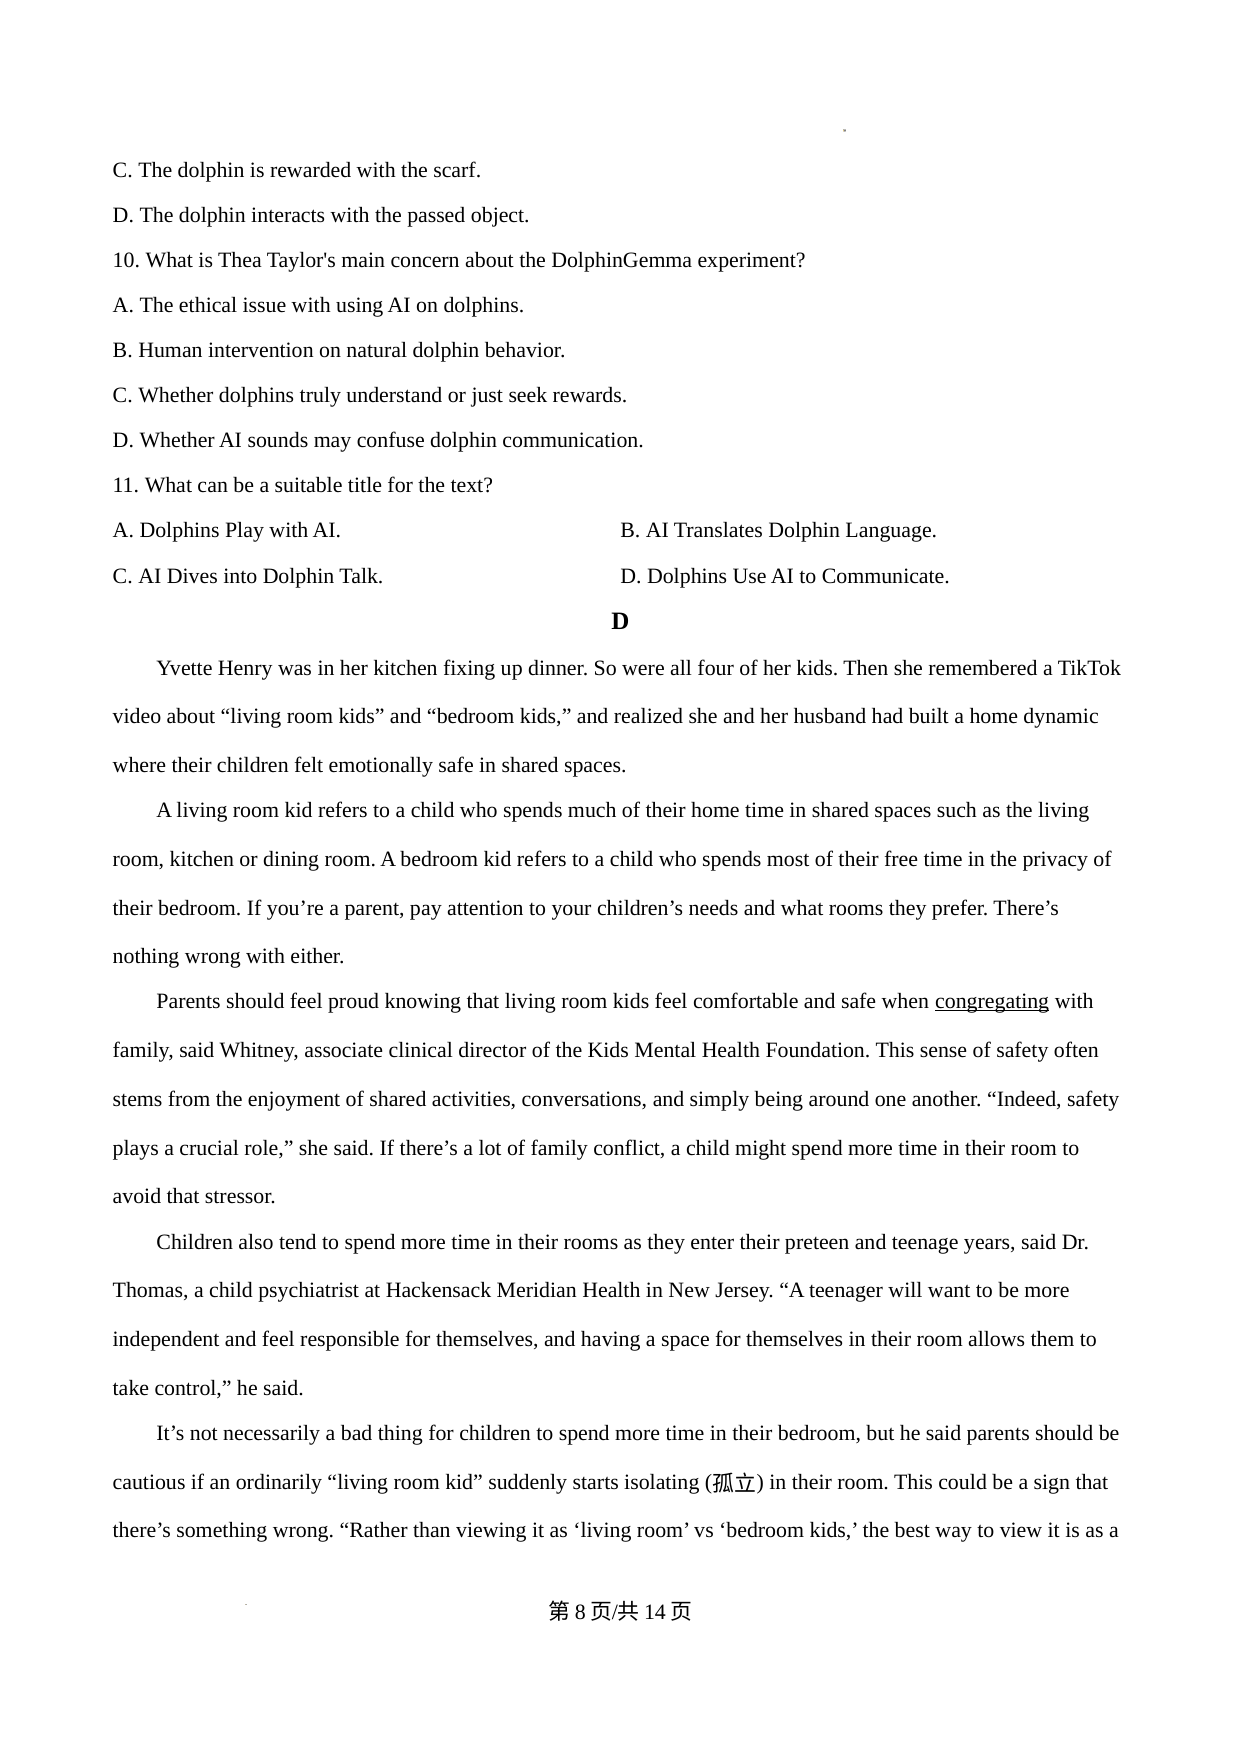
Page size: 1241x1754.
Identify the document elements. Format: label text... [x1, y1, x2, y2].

text Children also tend to spend more time in their rooms as they enter their preteen and teenage years, said Dr. Thomas, a child psychiatrist at Hackensack Meridian Health in New Jersey. “A teenager will want to be more independent and feel responsible for themselves, and having a space for themselves in their room allows them to take control,” he said. [112, 1225, 1128, 1404]
text D [112, 604, 1128, 637]
text Yvette Henry was in her kitchen fixing up dinner. So were all four of her kids. Then she remembered a TikTok video about “living room kids” and “bedroom kids,” and realized she and her husband had built a home dynamic where their children felt emotionally safe in shared spaces. [112, 651, 1128, 781]
text 11. What can be a suitable title for the text? [112, 469, 1128, 501]
text D. Whether AI sounds may confuse dolphin communication. [112, 424, 1128, 456]
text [112, 1416, 1128, 1546]
text C. AI Dives into Dolphin Talk. D. Dolphins Use AI to Communicate. [112, 559, 1128, 591]
text 10. What is Thea Taylor's main concern about the DolphinGemma experiment? [112, 243, 1128, 276]
text A living room kid refers to a child who spends much of their home time in shared spaces such as the living room, kitchen or dining room. A bedroom kid refers to a child who spends most of their free time in the privacy of their bedroom. If you’re a parent, pay attention to your children’s needs and what rooms they prefer. There’s nothing wrong with either. [112, 793, 1128, 972]
text A. Dolphins Play with AI. B. AI Translates Dolphin Language. [112, 514, 1128, 546]
text C. Whether dolphins truly understand or just seek rewards. [112, 378, 1128, 411]
text A. The ethical issue with using AI on dolphins. [112, 288, 1128, 321]
text D. The dolphin interacts with the passed object. [112, 198, 1128, 231]
text Parents should feel proud knowing that living room kids feel comfortable and safe when congregating with family, said Whitney, associate clinical director of the Kids Mental Health Foundation. This sense of safety often stems from the enjoyment of shared activities, conversations, and simply being around one another. “Indeed, safety plays a crucial role,” she said. If there’s a lot of family conflict, a child might spend more time in their room to avoid that stressor. [112, 985, 1128, 1212]
text B. Human intervention on natural dolphin behavior. [112, 333, 1128, 366]
text C. The dolphin is rewarded with the scarf. [112, 153, 1128, 186]
